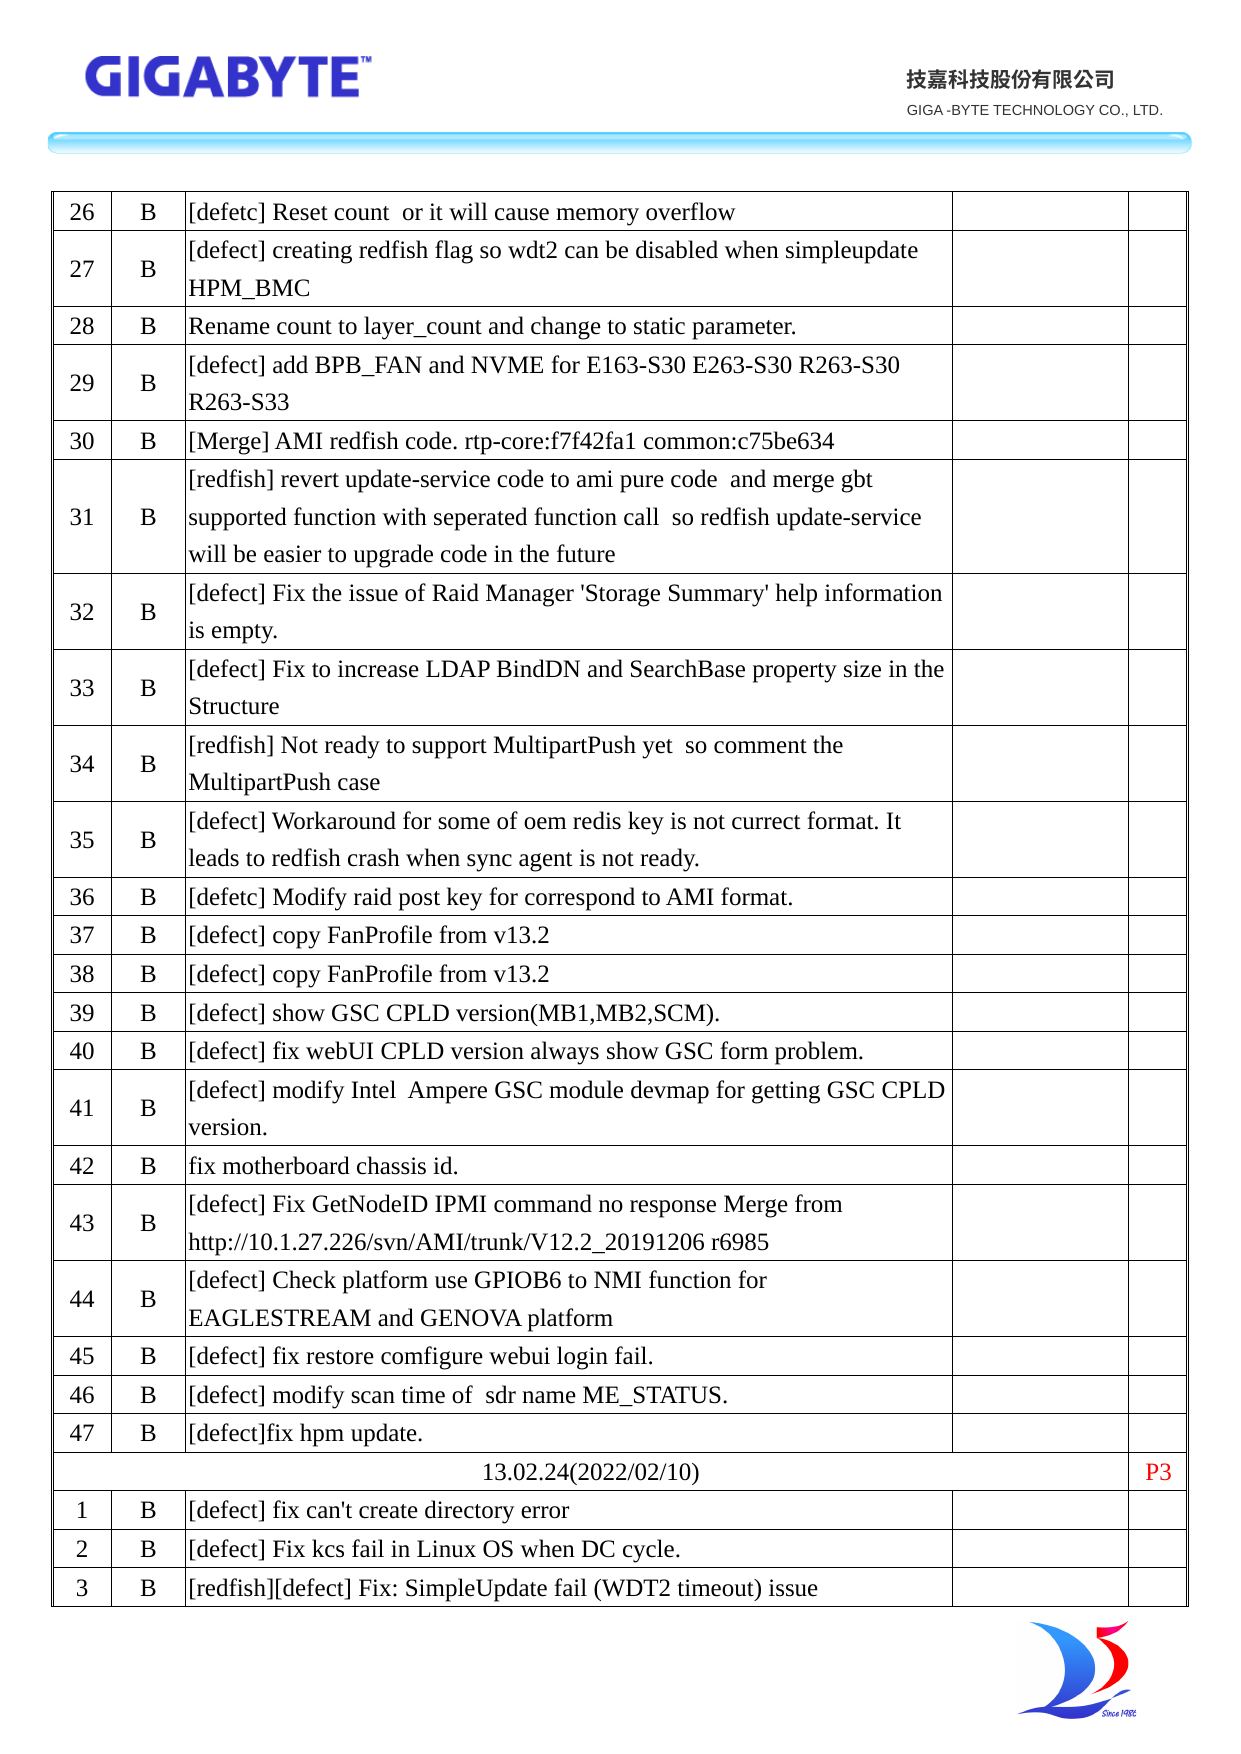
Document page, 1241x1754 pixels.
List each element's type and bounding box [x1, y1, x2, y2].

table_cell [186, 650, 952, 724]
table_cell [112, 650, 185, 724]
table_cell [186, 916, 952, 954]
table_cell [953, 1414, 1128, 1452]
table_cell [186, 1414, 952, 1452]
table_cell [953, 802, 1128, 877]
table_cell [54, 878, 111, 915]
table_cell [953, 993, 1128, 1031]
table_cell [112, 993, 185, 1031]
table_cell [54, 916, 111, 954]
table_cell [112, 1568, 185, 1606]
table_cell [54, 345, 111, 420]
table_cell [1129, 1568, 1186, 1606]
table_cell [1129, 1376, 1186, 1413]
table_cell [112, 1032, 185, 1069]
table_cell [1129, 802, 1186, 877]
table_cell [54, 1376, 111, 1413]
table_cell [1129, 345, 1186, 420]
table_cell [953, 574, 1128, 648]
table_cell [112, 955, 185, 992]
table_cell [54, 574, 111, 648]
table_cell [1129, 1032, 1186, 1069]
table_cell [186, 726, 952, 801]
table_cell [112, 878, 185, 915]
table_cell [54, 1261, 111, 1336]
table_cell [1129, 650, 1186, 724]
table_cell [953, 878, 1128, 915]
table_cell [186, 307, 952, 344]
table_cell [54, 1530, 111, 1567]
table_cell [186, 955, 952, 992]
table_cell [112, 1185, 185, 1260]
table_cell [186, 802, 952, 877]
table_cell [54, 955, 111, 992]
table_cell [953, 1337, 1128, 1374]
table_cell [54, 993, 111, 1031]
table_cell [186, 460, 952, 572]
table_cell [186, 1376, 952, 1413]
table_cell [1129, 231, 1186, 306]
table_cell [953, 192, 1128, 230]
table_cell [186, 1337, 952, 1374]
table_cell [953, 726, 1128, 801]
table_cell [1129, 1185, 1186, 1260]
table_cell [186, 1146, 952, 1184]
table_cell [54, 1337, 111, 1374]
picture [47, 56, 1192, 154]
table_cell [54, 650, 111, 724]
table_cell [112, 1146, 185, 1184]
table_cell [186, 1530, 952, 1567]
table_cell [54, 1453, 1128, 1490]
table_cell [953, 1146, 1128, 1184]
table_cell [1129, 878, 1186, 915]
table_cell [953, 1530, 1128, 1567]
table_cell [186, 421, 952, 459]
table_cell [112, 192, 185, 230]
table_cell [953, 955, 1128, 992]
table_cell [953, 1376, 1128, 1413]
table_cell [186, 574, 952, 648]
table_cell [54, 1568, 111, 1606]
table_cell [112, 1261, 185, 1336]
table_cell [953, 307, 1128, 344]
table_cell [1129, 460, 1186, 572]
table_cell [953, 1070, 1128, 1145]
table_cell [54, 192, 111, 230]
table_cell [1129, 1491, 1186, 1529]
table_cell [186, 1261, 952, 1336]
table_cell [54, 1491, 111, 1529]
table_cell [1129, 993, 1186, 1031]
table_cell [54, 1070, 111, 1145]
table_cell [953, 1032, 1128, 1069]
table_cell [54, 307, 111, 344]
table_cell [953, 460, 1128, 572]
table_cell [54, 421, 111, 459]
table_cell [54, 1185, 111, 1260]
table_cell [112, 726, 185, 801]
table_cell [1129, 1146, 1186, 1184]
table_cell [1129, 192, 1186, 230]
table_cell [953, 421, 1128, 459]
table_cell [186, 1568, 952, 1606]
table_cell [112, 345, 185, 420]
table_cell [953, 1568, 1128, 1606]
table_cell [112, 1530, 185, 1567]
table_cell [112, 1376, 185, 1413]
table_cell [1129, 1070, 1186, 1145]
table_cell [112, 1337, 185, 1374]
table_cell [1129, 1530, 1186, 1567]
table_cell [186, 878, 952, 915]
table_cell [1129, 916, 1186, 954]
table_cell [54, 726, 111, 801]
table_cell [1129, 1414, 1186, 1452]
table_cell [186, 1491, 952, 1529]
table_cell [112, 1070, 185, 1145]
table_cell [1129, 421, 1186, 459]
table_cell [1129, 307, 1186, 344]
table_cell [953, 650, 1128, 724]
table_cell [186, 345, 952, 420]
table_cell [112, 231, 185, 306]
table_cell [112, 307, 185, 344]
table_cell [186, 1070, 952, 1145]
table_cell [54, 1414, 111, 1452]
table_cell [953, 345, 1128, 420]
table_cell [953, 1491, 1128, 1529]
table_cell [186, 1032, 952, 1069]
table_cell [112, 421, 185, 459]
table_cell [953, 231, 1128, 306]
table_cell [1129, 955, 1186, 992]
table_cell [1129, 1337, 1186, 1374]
picture [1017, 1620, 1137, 1719]
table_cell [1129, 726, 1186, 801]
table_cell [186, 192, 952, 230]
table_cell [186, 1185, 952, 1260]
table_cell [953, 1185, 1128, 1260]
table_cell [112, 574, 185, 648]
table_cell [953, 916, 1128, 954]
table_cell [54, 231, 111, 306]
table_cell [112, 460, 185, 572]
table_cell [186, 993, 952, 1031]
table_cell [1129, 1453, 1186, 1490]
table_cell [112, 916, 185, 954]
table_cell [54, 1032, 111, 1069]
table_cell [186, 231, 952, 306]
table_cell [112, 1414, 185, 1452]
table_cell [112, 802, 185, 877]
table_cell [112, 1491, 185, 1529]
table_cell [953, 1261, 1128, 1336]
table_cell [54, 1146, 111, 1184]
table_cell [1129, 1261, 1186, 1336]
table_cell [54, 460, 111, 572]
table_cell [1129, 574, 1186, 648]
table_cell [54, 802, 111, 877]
